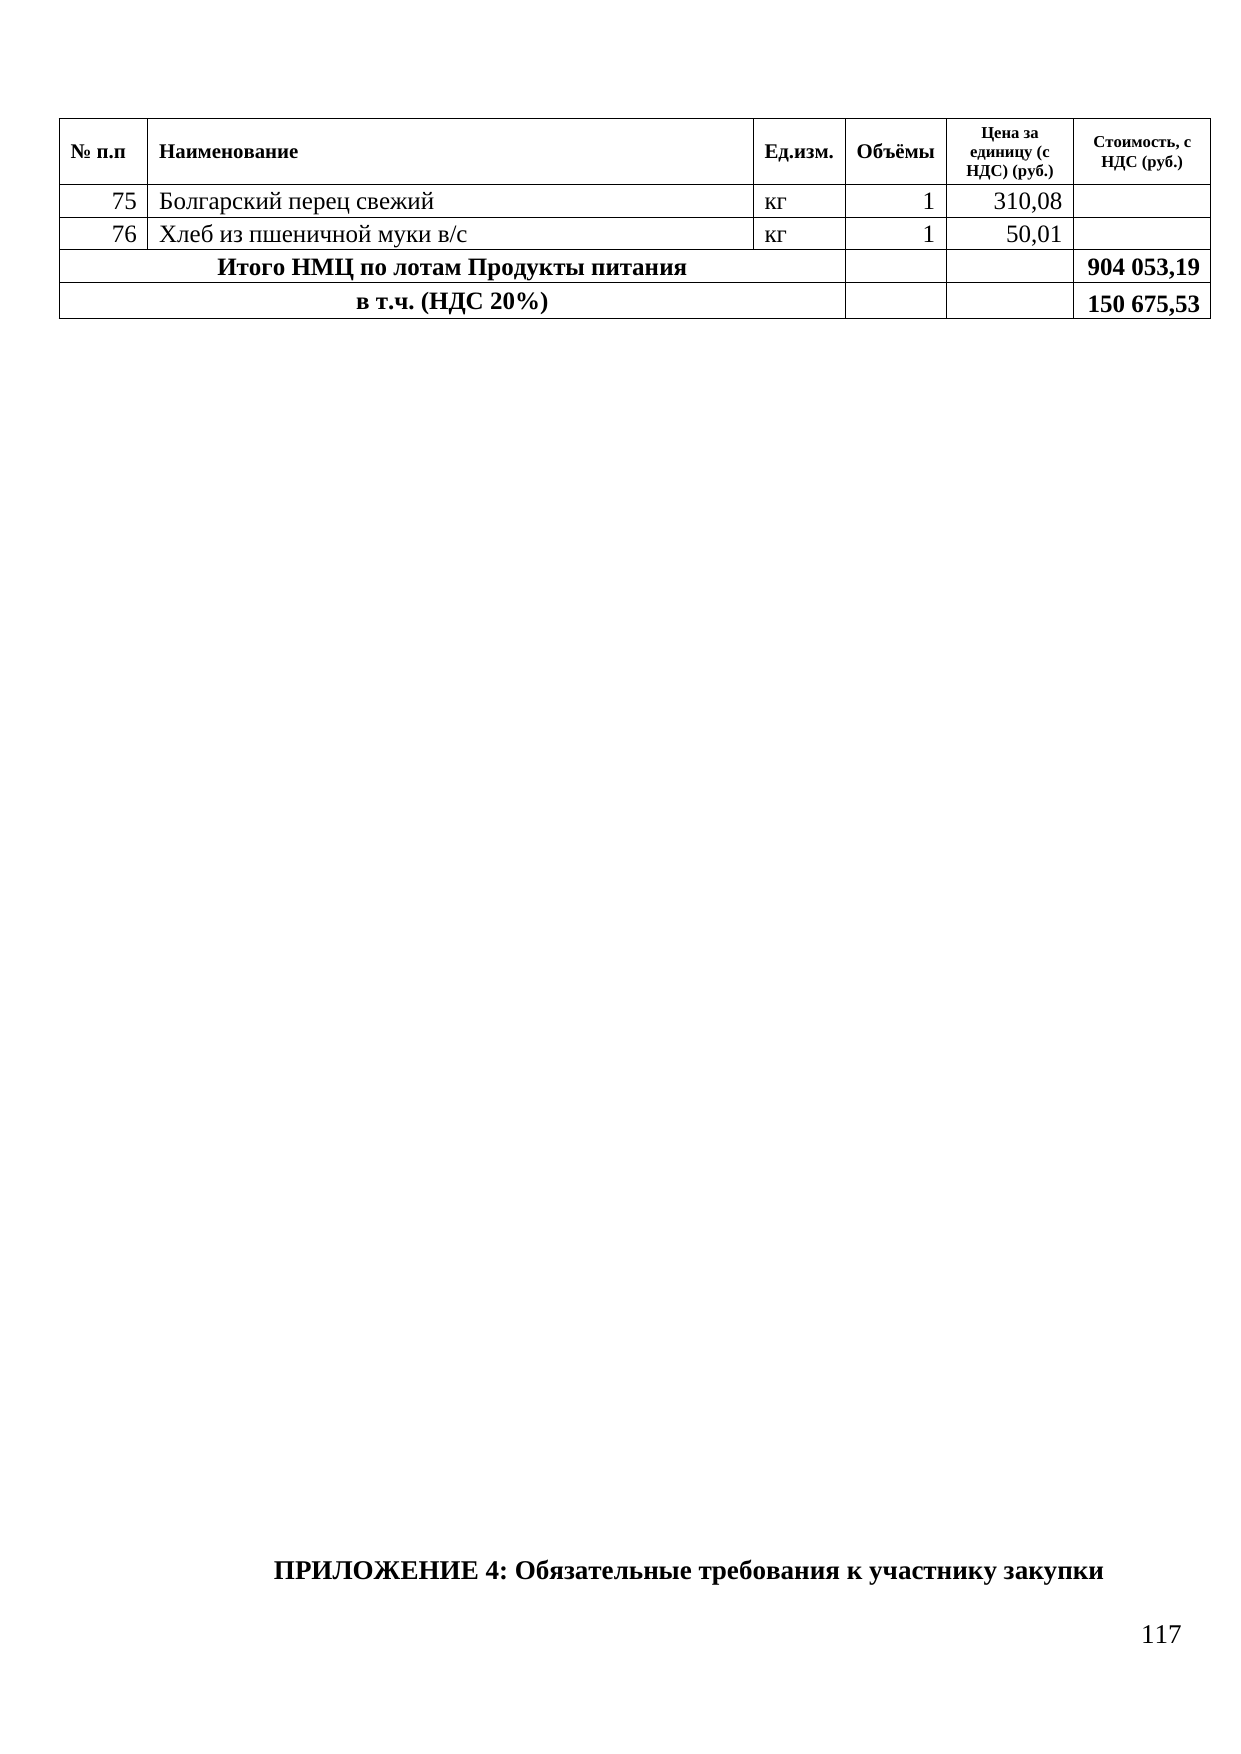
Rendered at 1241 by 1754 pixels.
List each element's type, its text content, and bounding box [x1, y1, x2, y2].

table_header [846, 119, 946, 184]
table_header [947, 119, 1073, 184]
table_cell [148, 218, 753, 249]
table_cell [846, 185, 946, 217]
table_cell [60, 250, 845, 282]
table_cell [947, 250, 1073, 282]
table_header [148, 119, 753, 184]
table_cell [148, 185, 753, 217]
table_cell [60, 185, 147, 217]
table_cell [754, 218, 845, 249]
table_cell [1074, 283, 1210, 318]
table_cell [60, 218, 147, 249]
text ПРИЛОЖЕНИЕ 4: Обязательные требования к участнику закупки [274, 1554, 1181, 1585]
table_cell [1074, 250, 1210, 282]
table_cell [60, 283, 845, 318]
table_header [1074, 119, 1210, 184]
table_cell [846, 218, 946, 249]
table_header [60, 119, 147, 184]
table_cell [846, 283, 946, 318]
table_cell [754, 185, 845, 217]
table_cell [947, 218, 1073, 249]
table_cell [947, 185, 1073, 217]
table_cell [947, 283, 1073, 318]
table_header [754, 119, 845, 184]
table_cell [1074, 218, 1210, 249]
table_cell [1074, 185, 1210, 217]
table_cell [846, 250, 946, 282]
